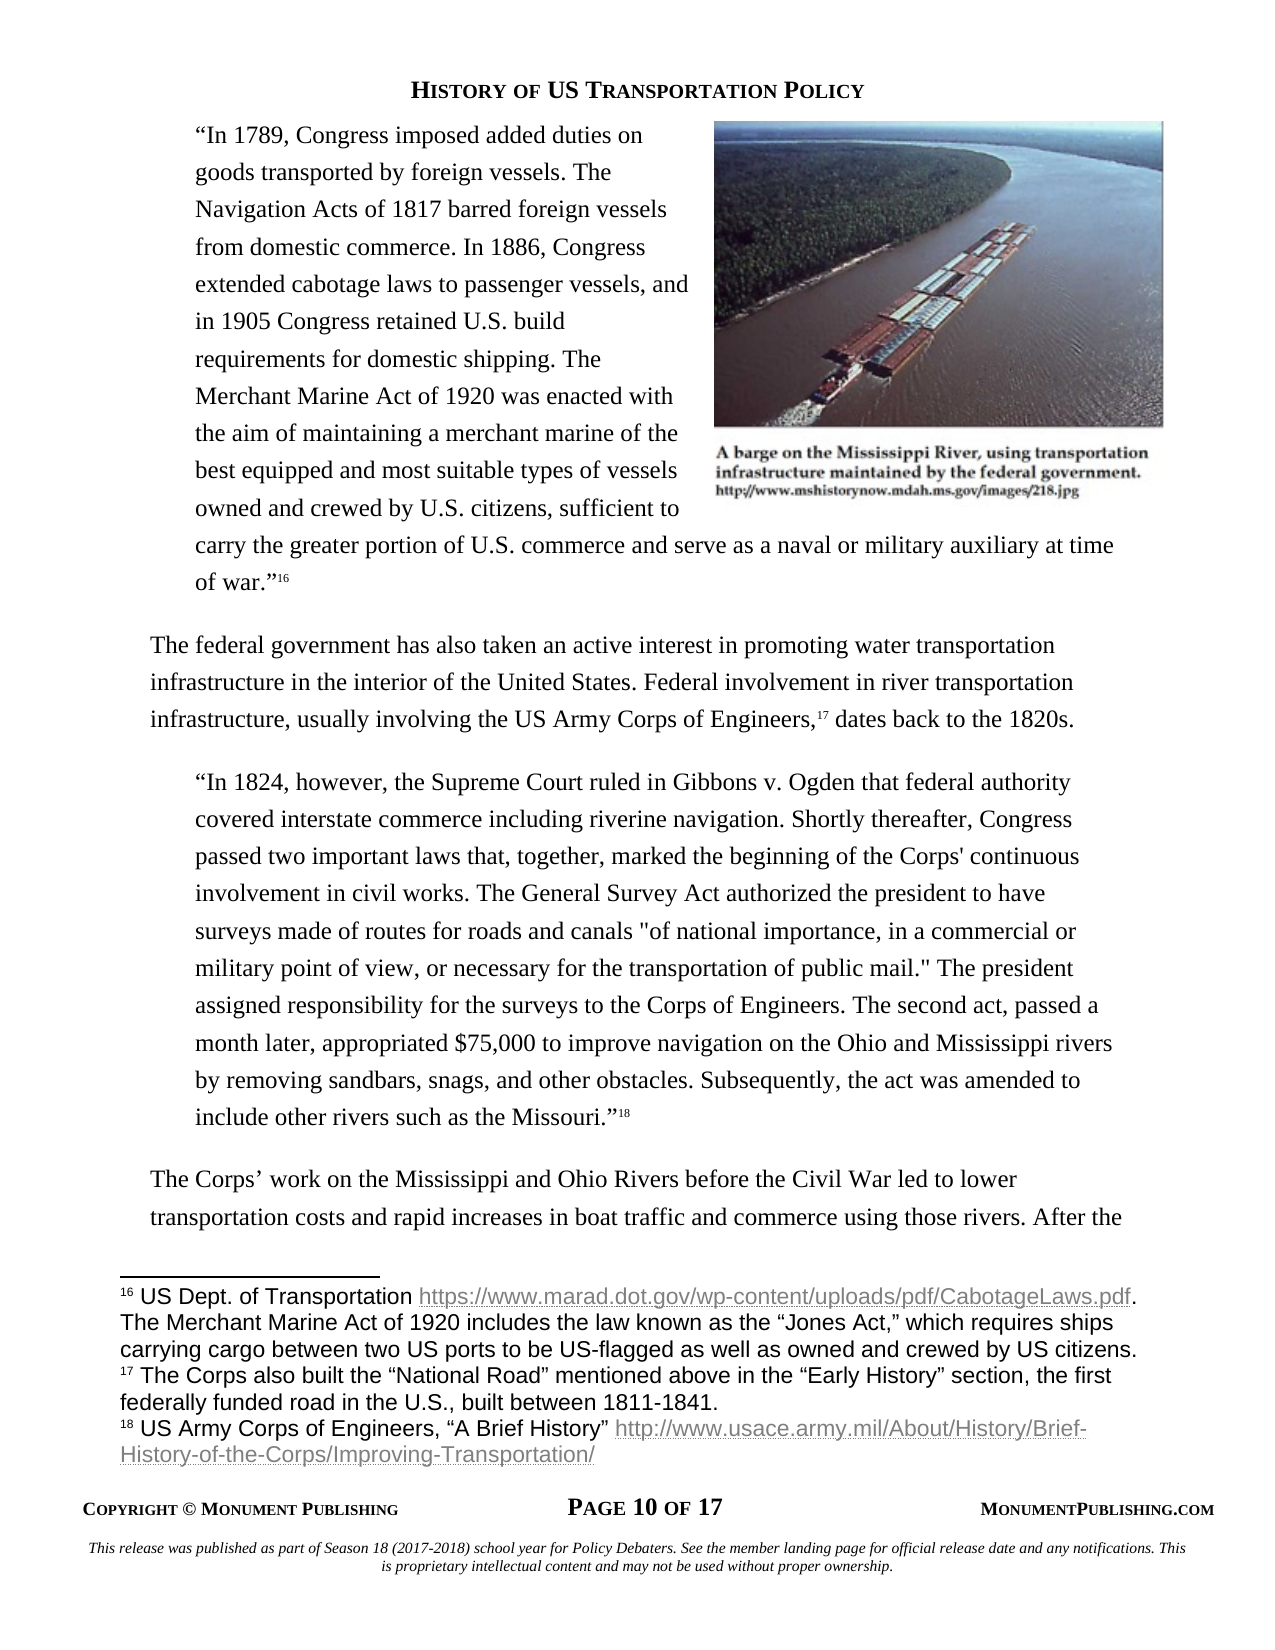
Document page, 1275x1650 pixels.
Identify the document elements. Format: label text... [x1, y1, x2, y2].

picture [714, 121, 1164, 507]
text “In 1824, however, the Supreme Court ruled in Gibbons v. Ogden that federal authority covered interstate commerce including riverine navigation. Shortly thereafter, Congress passed two important laws that, together, marked the beginning of the Corps' continuous involvement in civil works. The General Survey Act authorized the president to have surveys made of routes for roads and canals "of national importance, in a commercial or military point of view, or necessary for the transportation of public mail." The president assigned responsibility for the surveys to the Corps of Engineers. The second act, passed a month later, appropriated $75,000 to improve navigation on the Ohio and Mississippi rivers by removing sandbars, snags, and other obstacles. Subsequently, the act was amended to include other rivers such as the Missouri.” [195, 767, 1125, 1131]
text The federal government has also taken an active interest in promoting water transportation infrastructure in the interior of the United States. Federal involvement in river transportation infrastructure, usually involving the US Army Corps of Engineers, dates back to the 1820s. [150, 630, 1125, 733]
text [150, 1164, 1125, 1231]
